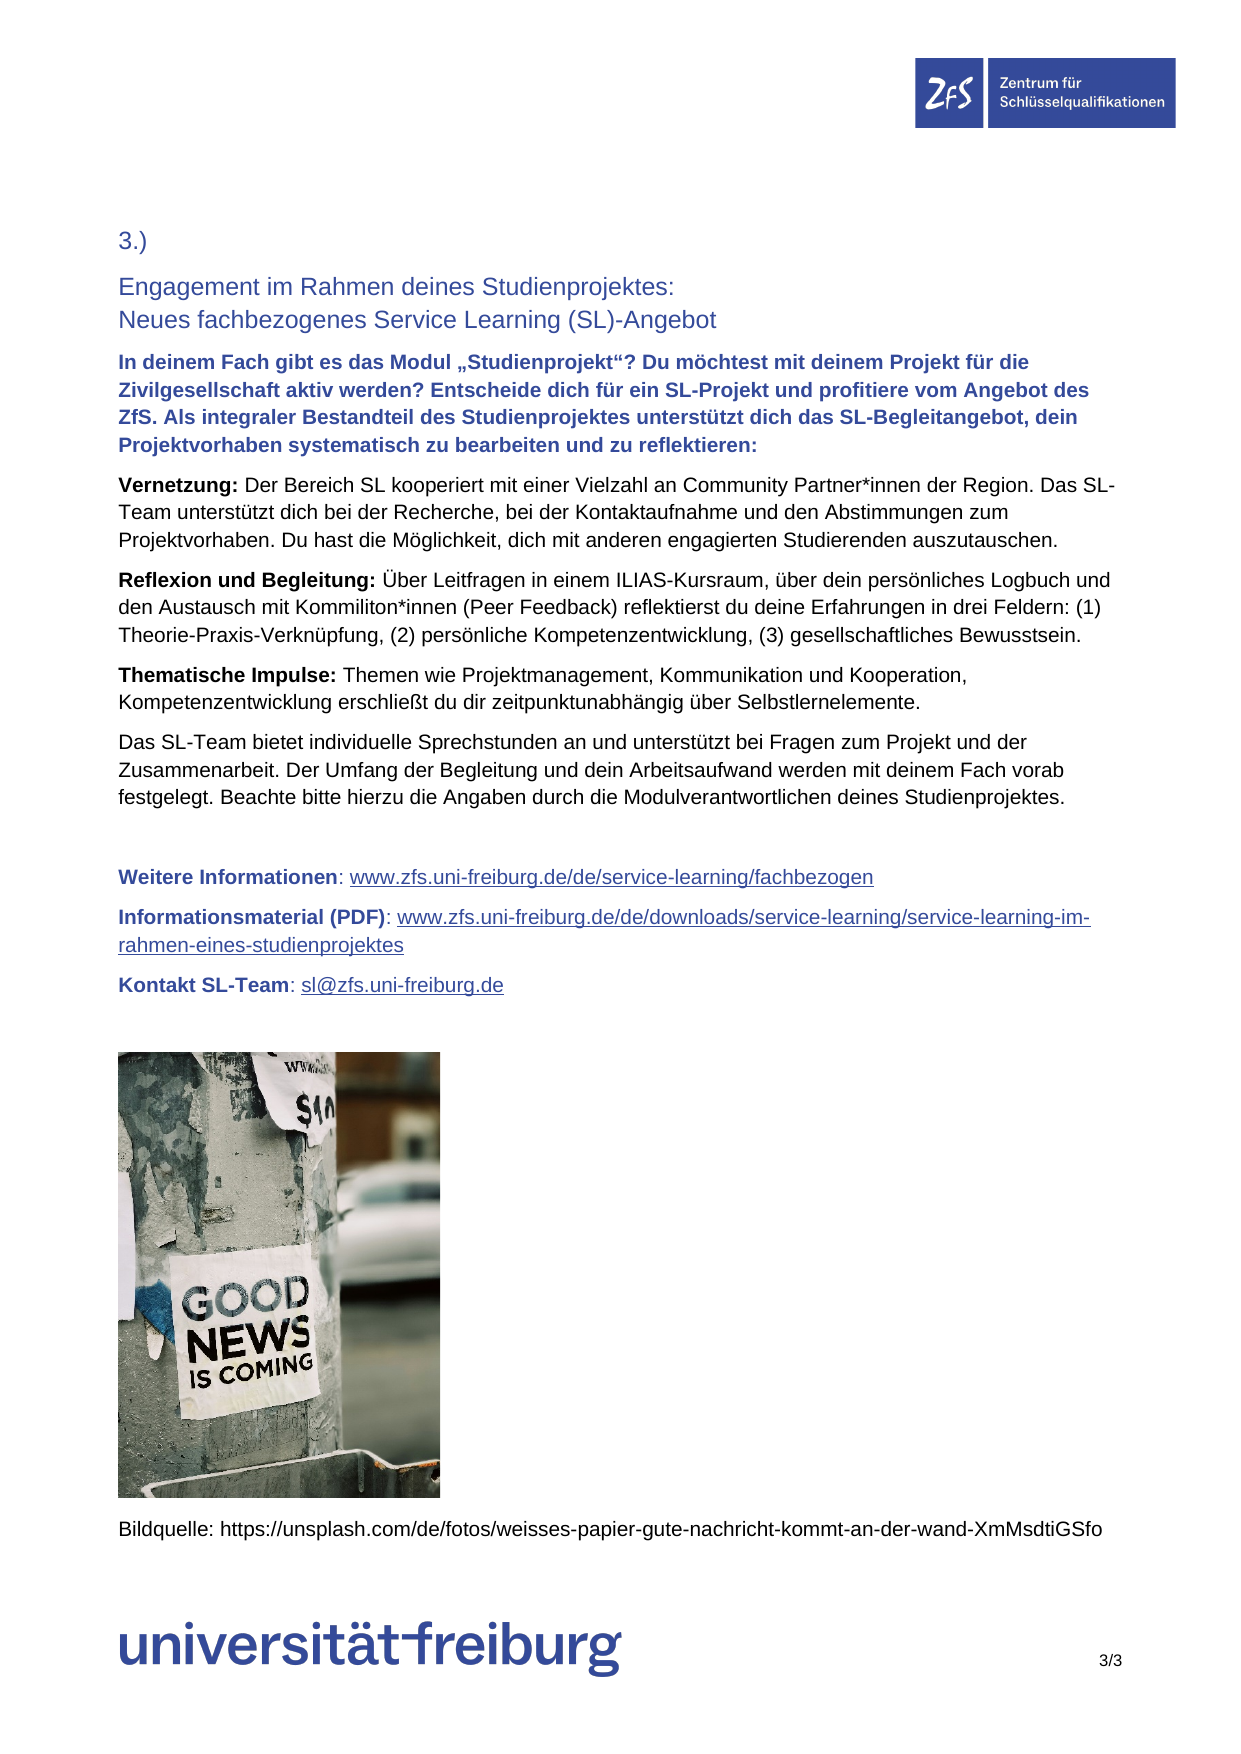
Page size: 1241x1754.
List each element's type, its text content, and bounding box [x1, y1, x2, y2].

text 3.) [118, 226, 1122, 255]
text Das SL-Team bietet individuelle Sprechstunden an und unterstützt bei Fragen zum Projekt und der Zusammenarbeit. Der Umfang der Begleitung und dein Arbeitsaufwand werden mit deinem Fach vorab festgelegt. Beachte bitte hierzu die Angaben durch die Modulverantwortlichen deines Studienprojektes. [118, 730, 1122, 809]
picture [82, 1584, 659, 1714]
text Informationsmaterial (PDF): www.zfs.uni-freiburg.de/de/downloads/service-learning/service-learning-im-rahmen-eines-studienprojektes [118, 905, 1122, 957]
text Vernetzung: Der Bereich SL kooperiert mit einer Vielzahl an Community Partner*innen der Region. Das SL-Team unterstützt dich bei der Recherche, bei der Kontaktaufnahme und den Abstimmungen zum Projektvorhaben. Du hast die Möglichkeit, dich mit anderen engagierten Studierenden auszutauschen. [118, 473, 1122, 552]
text Kontakt SL-Team: sl@zfs.uni-freiburg.de [118, 973, 1122, 997]
text Thematische Impulse: Themen wie Projektmanagement, Kommunikation und Kooperation, Kompetenzentwicklung erschließt du dir zeitpunktunabhängig über Selbstlernelemente. [118, 663, 1122, 714]
picture [118, 1052, 440, 1498]
text In deinem Fach gibt es das Modul „Studienprojekt“? Du möchtest mit deinem Projekt für die Zivilgesellschaft aktiv werden? Entscheide dich für ein SL-Projekt und profitiere vom Angebot des ZfS. Als integraler Bestandteil des Studienprojektes unterstützt dich das SL-Begleitangebot, dein Projektvorhaben systematisch zu bearbeiten und zu reflektieren: [118, 350, 1122, 457]
text Bildquelle: https://unsplash.com/de/fotos/weisses-papier-gute-nachricht-kommt-an-der-wand-XmMsdtiGSfo [118, 1514, 1122, 1541]
picture [915, 58, 1176, 128]
text Engagement im Rahmen deines Studienprojektes: Neues fachbezogenes Service Learning (SL)-Angebot [118, 272, 1122, 333]
text Reflexion und Begleitung: Über Leitfragen in einem ILIAS-Kursraum, über dein persönliches Logbuch und den Austausch mit Kommiliton*innen (Peer Feedback) reflektierst du deine Erfahrungen in drei Feldern: (1) Theorie-Praxis-Verknüpfung, (2) persönliche Kompetenzentwicklung, (3) gesellschaftliches Bewusstsein. [118, 568, 1122, 647]
text Weitere Informationen: www.zfs.uni-freiburg.de/de/service-learning/fachbezogen [118, 865, 1122, 889]
